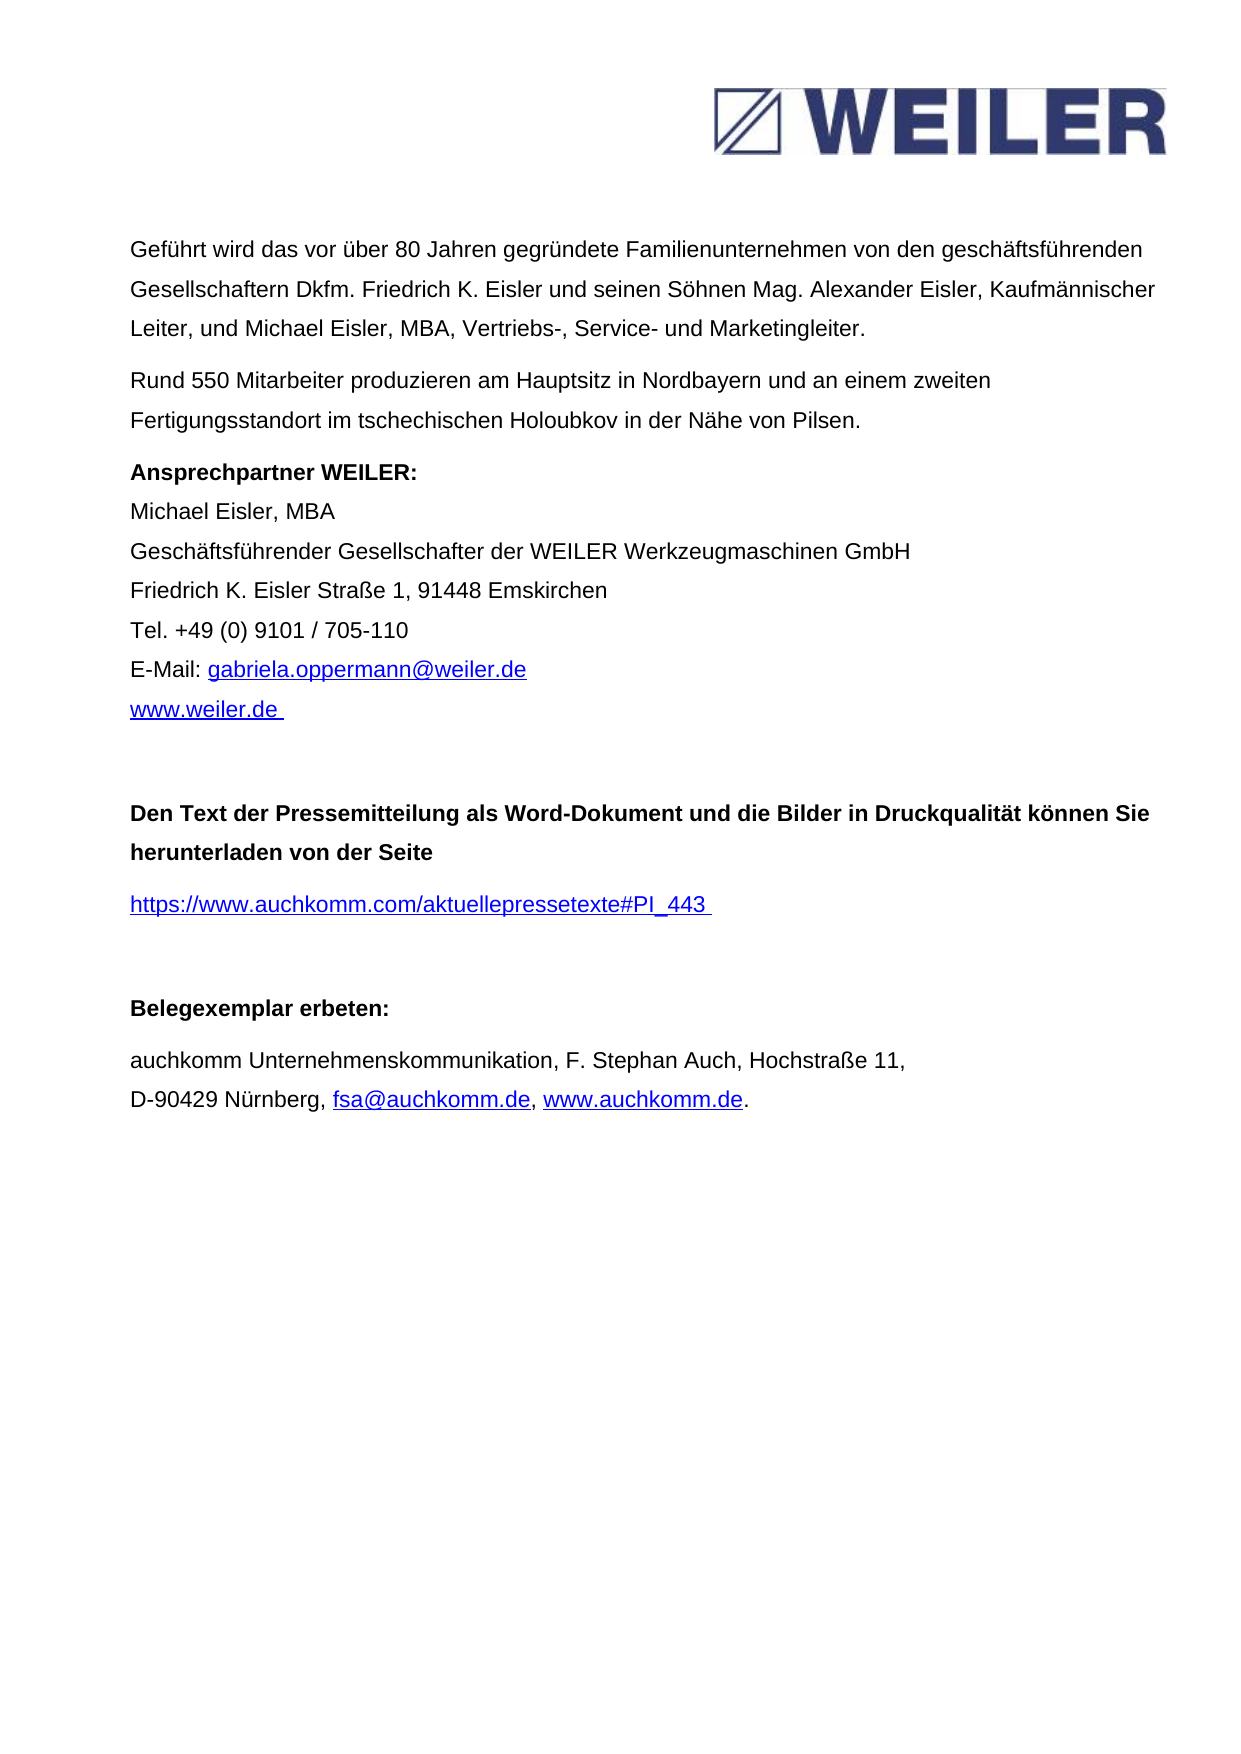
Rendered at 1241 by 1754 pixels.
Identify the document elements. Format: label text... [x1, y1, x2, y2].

picture [714, 88, 1167, 155]
text Geführt wird das vor über 80 Jahren gegründete Familienunternehmen von den geschäftsführenden Gesellschaftern Dkfm. Friedrich K. Eisler und seinen Söhnen Mag. Alexander Eisler, Kaufmännischer Leiter, und Michael Eisler, MBA, Vertriebs-, Service- und Marketingleiter. [130, 236, 1167, 342]
text Den Text der Pressemitteilung als Word-Dokument und die Bilder in Druckqualität können Sie herunterladen von der Seite [130, 799, 1167, 865]
text https://www.auchkomm.com/aktuellepressetexte#PI_443 [130, 891, 1167, 917]
text Rund 550 Mitarbeiter produzieren am Hauptsitz in Nordbayern und an einem zweiten Fertigungsstandort im tschechischen Holoubkov in der Nähe von Pilsen. [130, 367, 1167, 433]
text Ansprechpartner WEILER: Michael Eisler, MBA Geschäftsführender Gesellschafter der WEILER Werkzeugmaschinen GmbH Friedrich K. Eisler Straße 1, 91448 Emskirchen Tel. +49 (0) 9101 / 705-110 E-Mail: gabriela.oppermann@weiler.de www.weiler.de [130, 459, 1167, 722]
text Belegexemplar erbeten: [130, 995, 1167, 1021]
text auchkomm Unternehmenskommunikation, F. Stephan Auch, Hochstraße 11, D-90429 Nürnberg, fsa@auchkomm.de, www.auchkomm.de. [130, 1047, 1167, 1113]
